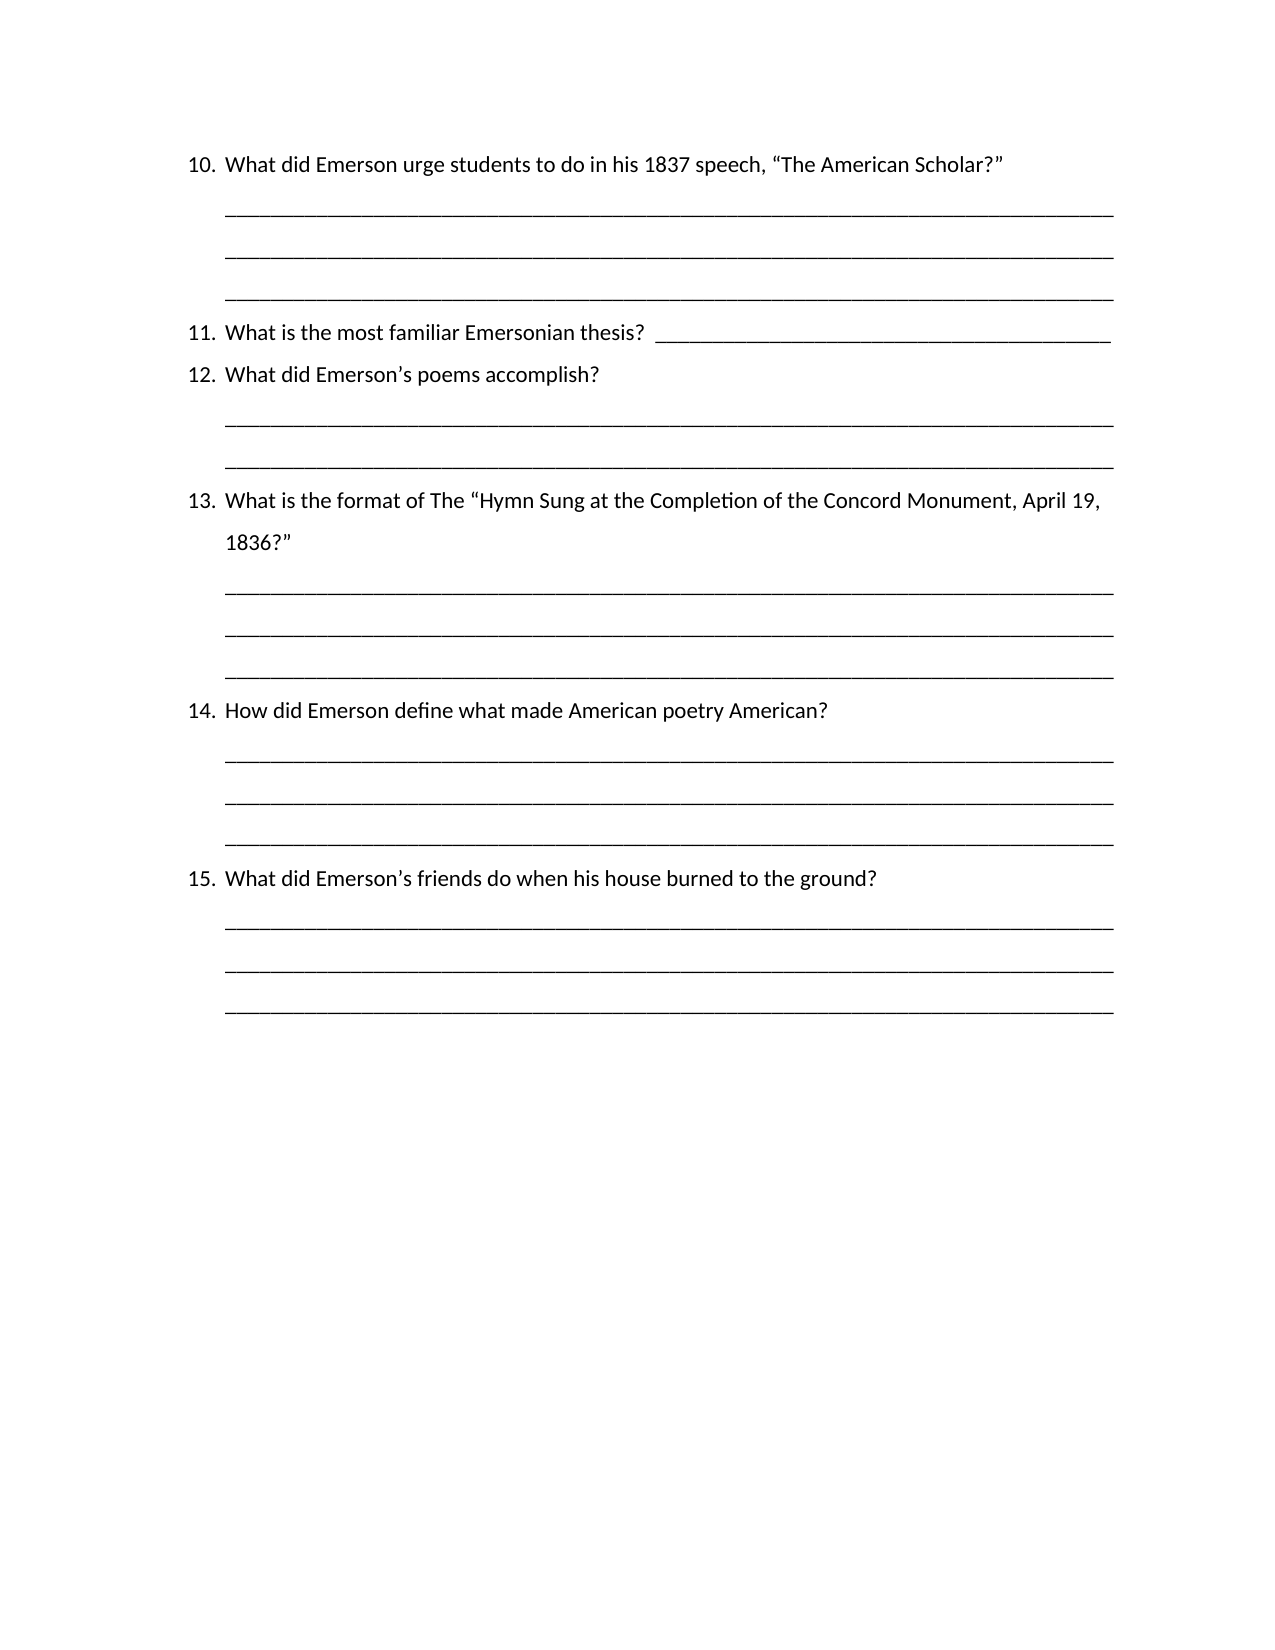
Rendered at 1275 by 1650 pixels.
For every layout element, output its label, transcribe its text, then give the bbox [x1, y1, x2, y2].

list What is the most familiar Emersonian thesis? ________________________________________ [187, 318, 1125, 346]
list What did Emerson’s poems accomplish? ____________________________________________________________________________________________________________________________________________________________ [187, 360, 1125, 472]
list What is the format of The “Hymn Sung at the Completion of the Concord Monument, April 19, 1836?” __________________________________________________________________________________________________________________________________________________________________________________________________________________________________________ [187, 486, 1125, 682]
list How did Emerson define what made American poetry American? __________________________________________________________________________________________________________________________________________________________________________________________________________________________________________ [187, 696, 1125, 850]
list What did Emerson urge students to do in his 1837 speech, “The American Scholar?” __________________________________________________________________________________________________________________________________________________________________________________________________________________________________________ [187, 150, 1125, 304]
list What did Emerson’s friends do when his house burned to the ground? __________________________________________________________________________________________________________________________________________________________________________________________________________________________________________ [187, 864, 1125, 1018]
